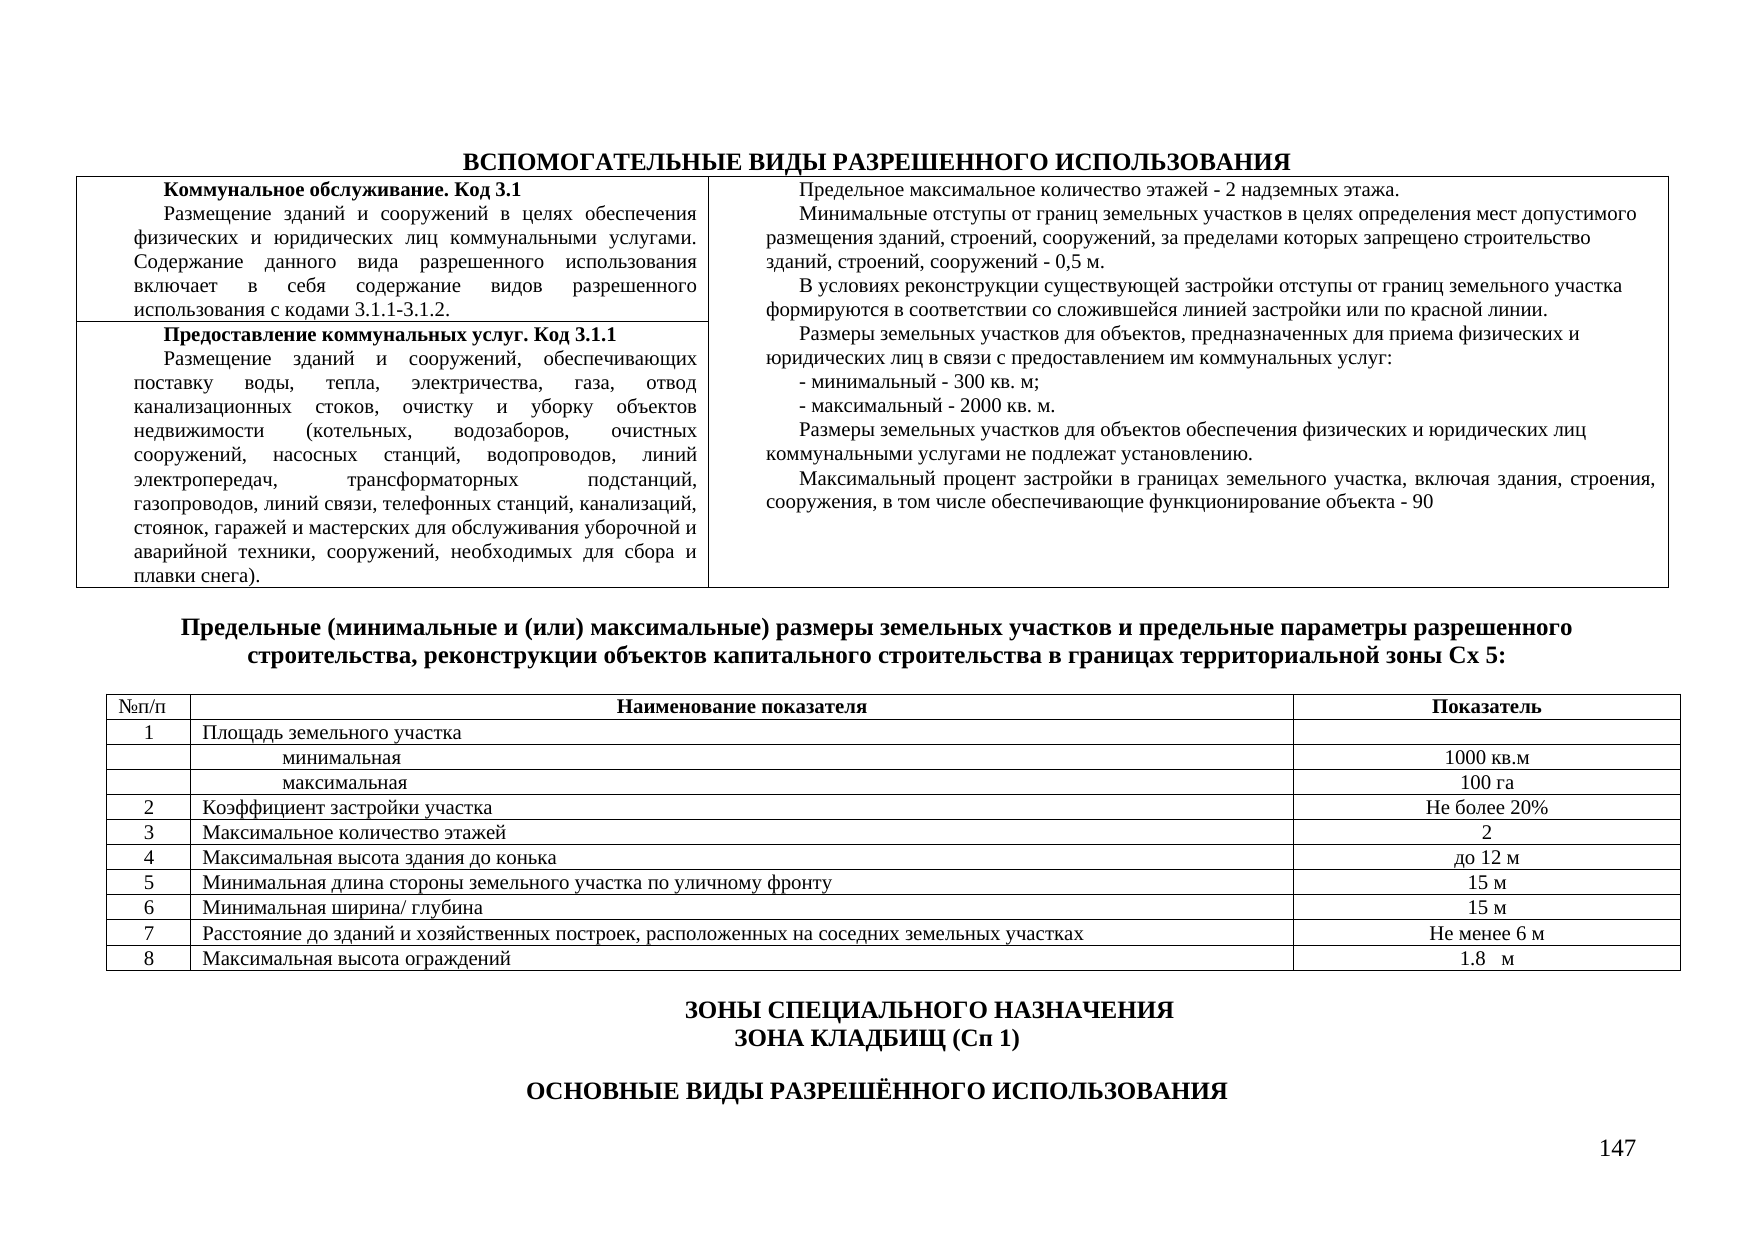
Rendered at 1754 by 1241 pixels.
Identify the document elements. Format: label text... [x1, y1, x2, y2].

table_cell Максимальное количество этажей [191, 820, 1293, 844]
table_cell [1294, 720, 1680, 744]
table_cell 6 [107, 895, 190, 919]
table_cell 7 [107, 920, 190, 944]
table_cell максимальная [191, 770, 1293, 794]
table_cell 2 [1294, 820, 1680, 844]
table_header Коммунальное обслуживание. Код 3.1 Размещение зданий и сооружений в целях обеспечения физических и юридических лиц коммунальными услугами. Содержание данного вида разрешенного использования включает в себя содержание видов разрешенного использования с кодами 3.1.1-3.1.2. [77, 177, 708, 321]
text ОСНОВНЫЕ ВИДЫ РАЗРЕШЁННОГО ИСПОЛЬЗОВАНИЯ [118, 1076, 1636, 1105]
text ЗОНЫ СПЕЦИАЛЬНОГО НАЗНАЧЕНИЯ [164, 995, 1636, 1023]
table_cell Не менее 6 м [1294, 920, 1680, 944]
table_cell Максимальная высота ограждений [191, 946, 1293, 969]
table_cell 100 га [1294, 770, 1680, 794]
table_cell 15 м [1294, 870, 1680, 894]
table_cell [107, 770, 190, 794]
table_cell Не более 20% [1294, 795, 1680, 819]
table_cell Минимальная длина стороны земельного участка по уличному фронту [191, 870, 1293, 894]
table_cell Максимальная высота здания до конька [191, 845, 1293, 869]
table_header №п/п [107, 695, 190, 718]
table_cell 4 [107, 845, 190, 869]
table_cell 1.8 м [1294, 946, 1680, 969]
table_cell Расстояние до зданий и хозяйственных построек, расположенных на соседних земельных участках [191, 920, 1293, 944]
table_cell 1000 кв.м [1294, 745, 1680, 769]
table_header Предельное максимальное количество этажей - 2 надземных этажа. Минимальные отступы от границ земельных участков в целях определения мест допустимого размещения зданий, строений, сооружений, за пределами которых запрещено строительство зданий, строений, сооружений - 0,5 м. В условиях реконструкции существующей застройки отступы от границ земельного участка формируются в соответствии со сложившейся линией застройки или по красной линии. Размеры земельных участков для объектов, предназначенных для приема физических и юридических лиц в связи с предоставлением им коммунальных услуг: - минимальный - 300 кв. м; - максимальный - 2000 кв. м. Размеры земельных участков для объектов обеспечения физических и юридических лиц коммунальными услугами не подлежат установлению. Максимальный процент застройки в границах земельного участка, включая здания, строения, сооружения, в том числе обеспечивающие функционирование объекта - 90 [709, 177, 1668, 587]
table_cell 15 м [1294, 895, 1680, 919]
table_cell 2 [107, 795, 190, 819]
table_cell 5 [107, 870, 190, 894]
table_header Наименование показателя [191, 695, 1293, 718]
table_cell минимальная [191, 745, 1293, 769]
text ВСПОМОГАТЕЛЬНЫЕ ВИДЫ РАЗРЕШЕННОГО ИСПОЛЬЗОВАНИЯ [118, 147, 1636, 176]
table_cell 1 [107, 720, 190, 744]
table_header Показатель [1294, 695, 1680, 718]
table_cell Предоставление коммунальных услуг. Код 3.1.1 Размещение зданий и сооружений, обеспечивающих поставку воды, тепла, электричества, газа, отвод канализационных стоков, очистку и уборку объектов недвижимости (котельных, водозаборов, очистных сооружений, насосных станций, водопроводов, линий электропередач, трансформаторных подстанций, газопроводов, линий связи, телефонных станций, канализаций, стоянок, гаражей и мастерских для обслуживания уборочной и аварийной техники, сооружений, необходимых для сбора и плавки снега). [77, 322, 708, 587]
table_cell 3 [107, 820, 190, 844]
text Предельные (минимальные и (или) максимальные) размеры земельных участков и предельные параметры разрешенного строительства, реконструкции объектов капитального строительства в границах территориальной зоны Сх 5: [118, 612, 1636, 669]
table_cell [107, 745, 190, 769]
subtitle ЗОНА КЛАДБИЩ (Сп 1) [118, 1023, 1636, 1052]
table_cell Коэффициент застройки участка [191, 795, 1293, 819]
table_cell Минимальная ширина/ глубина [191, 895, 1293, 919]
table_cell 8 [107, 946, 190, 969]
table_cell до 12 м [1294, 845, 1680, 869]
table_cell Площадь земельного участка [191, 720, 1293, 744]
